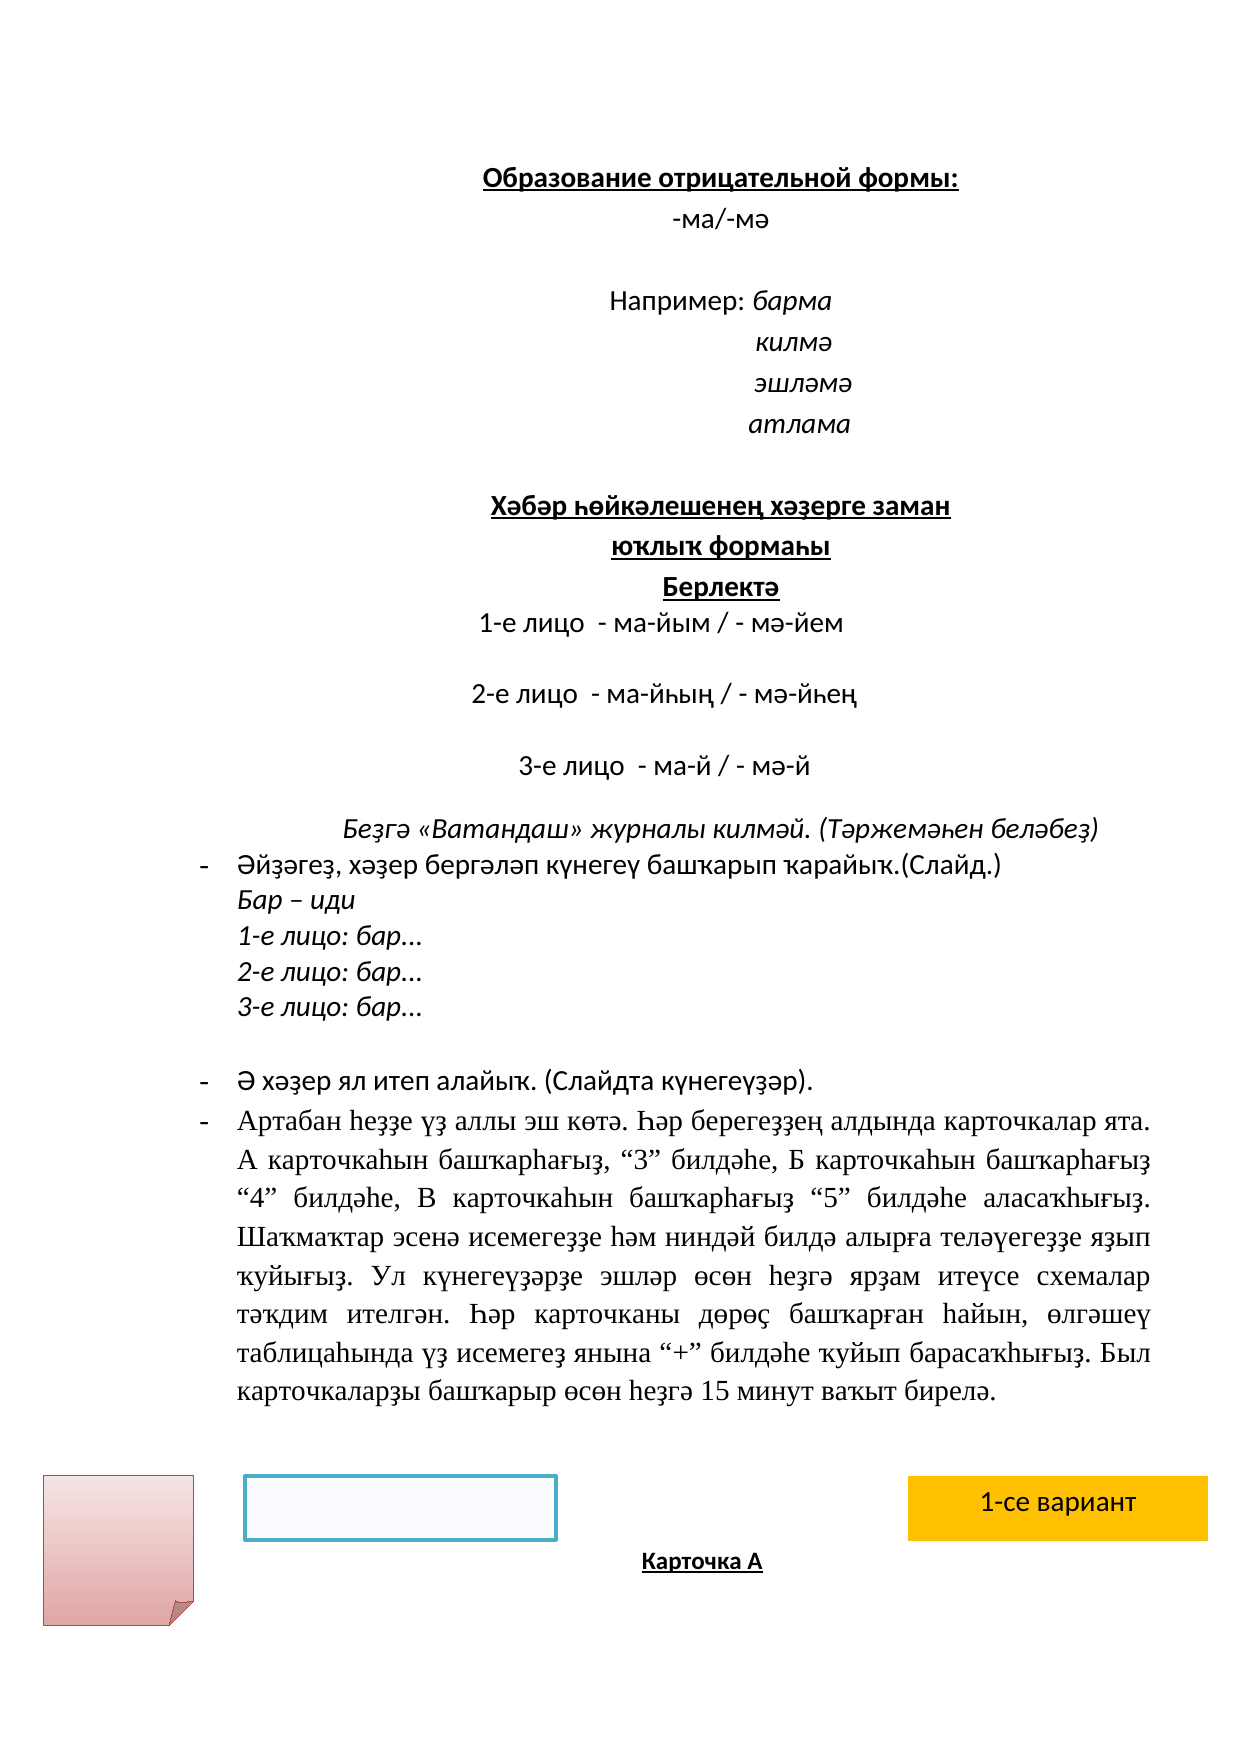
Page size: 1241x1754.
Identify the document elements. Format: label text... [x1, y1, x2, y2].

list Хәбәр һөйкәлешенең хәҙерге заман [290, 487, 1152, 522]
list Артабан һеҙҙе үҙ аллы эш көтә. Һәр берегеҙҙең алдында карточкалар ята. А карточкаһын башҡарһағыҙ, “3” билдәһе, Б карточкаһын башҡарһағыҙ “4” билдәһе, В карточкаһын башҡарһағыҙ “5” билдәһе аласаҡһығыҙ. Шаҡмаҡтар эсенә исемегеҙҙе һәм ниндәй билдә алырға теләүегеҙҙе яҙып ҡуйығыҙ. Ул күнегеүҙәрҙе эшләр өсөн һеҙгә ярҙам итеүсе схемалар тәҡдим ителгән. Һәр карточканы дөрөҫ башҡарған һайын, өлгәшеү таблицаһында үҙ исемегеҙ янына “+” билдәһе ҡуйып барасаҡһығыҙ. Был карточкаларҙы башҡарыр өсөн һеҙгә 15 минут ваҡыт бирелә. [199, 1103, 1152, 1407]
text 1-е лицо - ма-йым / - мә-йем 2-е лицо - ма-йһың / - мә-йһең 3-е лицо - ма-й / - мә-й [177, 604, 1152, 782]
text Карточка А [252, 1546, 1152, 1576]
list Әйҙәгеҙ, хәҙер бергәләп күнегеү башҡарып ҡарайыҡ.(Слайд.) [199, 846, 1152, 881]
list 1-е лицо: бар... [237, 917, 1152, 953]
list Ә хәҙер ял итеп алайыҡ. (Слайдта күнегеүҙәр). [199, 1062, 1152, 1098]
list Беҙгә «Ватандаш» журналы килмәй. (Тәржемәһен беләбеҙ) [290, 810, 1152, 846]
list юҡлыҡ формаһы [290, 527, 1152, 563]
list 3-е лицо: бар... [237, 988, 1152, 1024]
list Берлектә [290, 568, 1152, 604]
list Образование отрицательной формы: -ма/-мә Например: барма килмә эшләмә атлама [290, 159, 1152, 440]
list Бар – иди [237, 881, 1152, 917]
list 2-е лицо: бар... [237, 953, 1152, 988]
